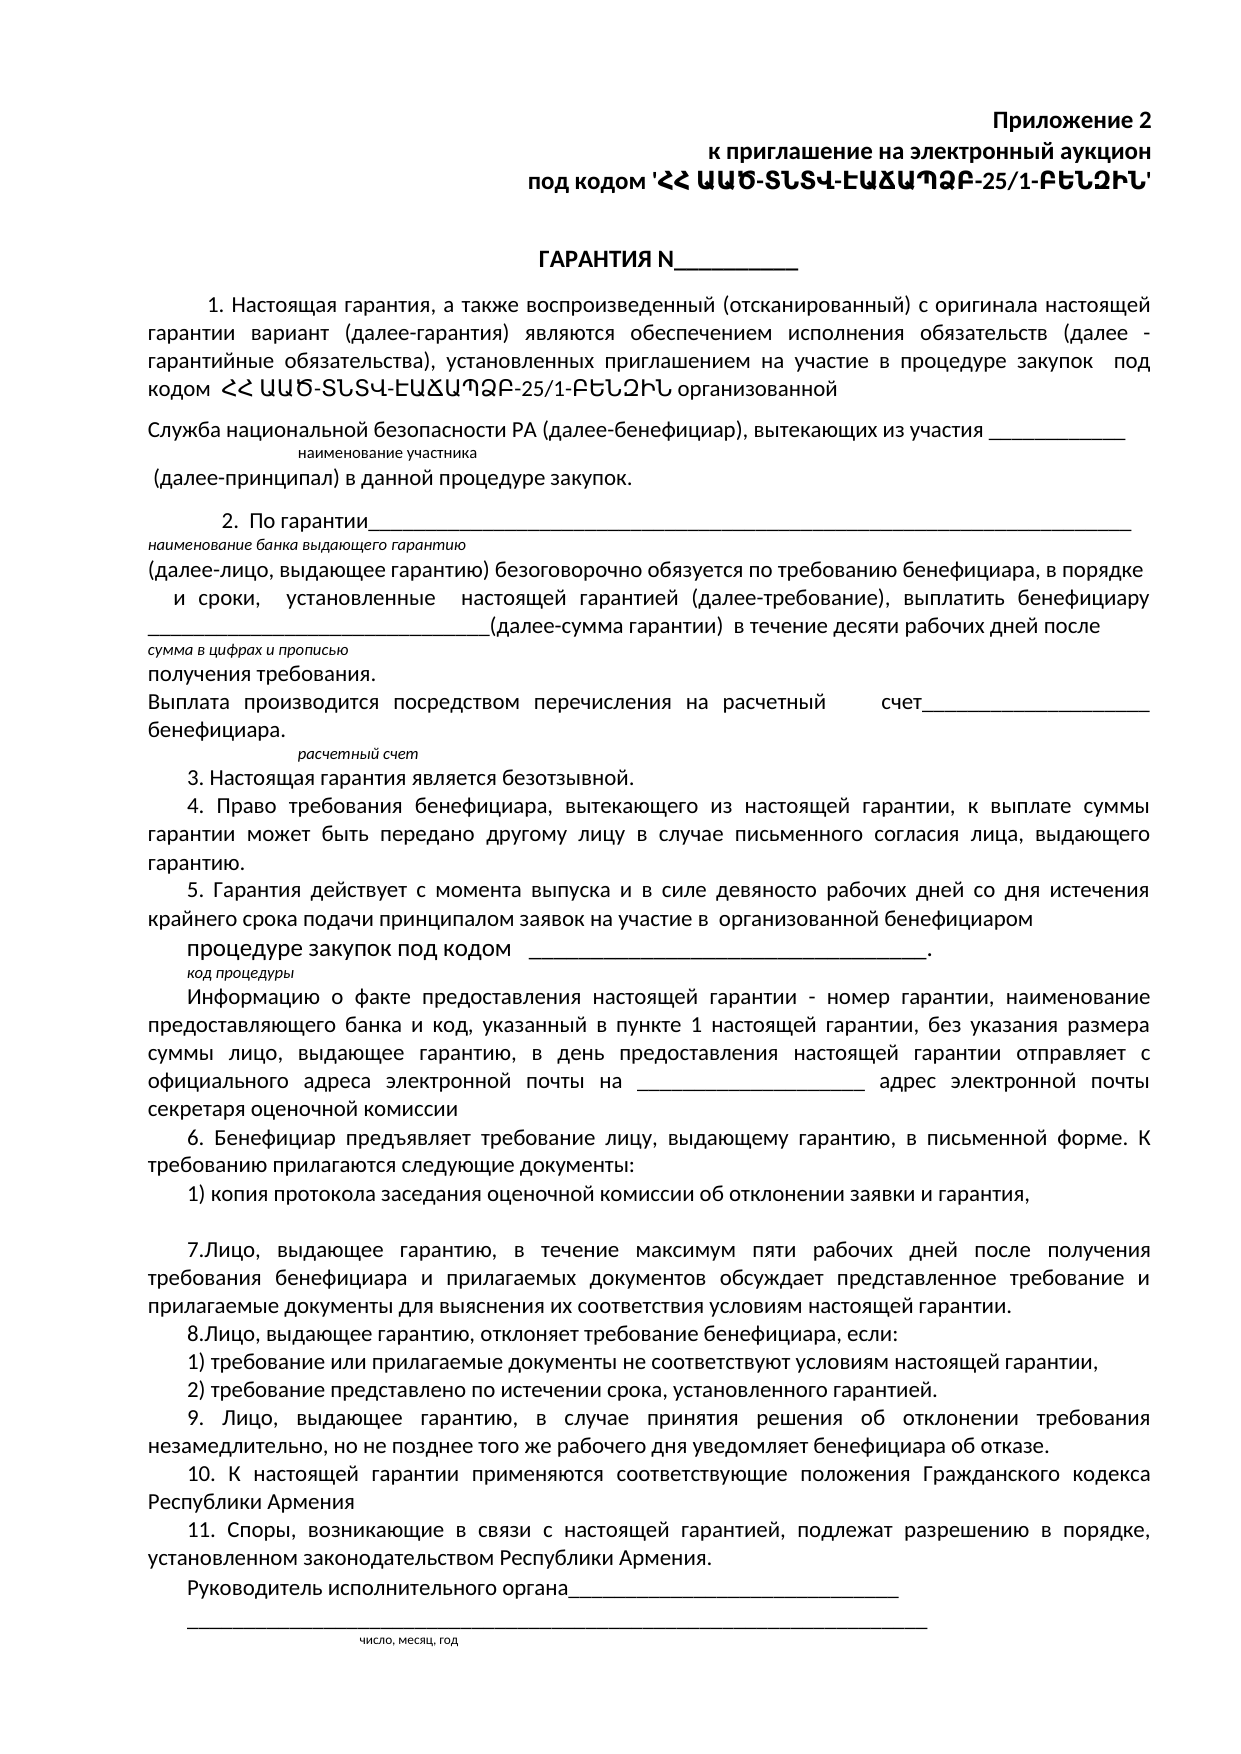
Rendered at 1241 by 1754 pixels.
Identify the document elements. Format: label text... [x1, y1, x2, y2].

text 1) требование или прилагаемые документы не соответствуют условиям настоящей гарантии, [148, 1347, 1152, 1375]
text Выплата производится посредством перечисления на расчетный счет____________________ бенефициара. [148, 687, 1152, 743]
text ГАРАНТИЯ N__________ [185, 243, 1152, 273]
text 10. К настоящей гарантии применяются соответствующие положения Гражданского кодекса Республики Армения [148, 1459, 1152, 1515]
text 7.Лицо, выдающее гарантию, в течение максимум пяти рабочих дней после получения требования бенефициара и прилагаемых документов обсуждает представленное требование и прилагаемые документы для выяснения их соответствия условиям настоящей гарантии. [148, 1235, 1152, 1319]
text 4. Право требования бенефициара, вытекающего из настоящей гарантии, к выплате суммы гарантии может быть передано другому лицу в случае письменного согласия лица, выдающего гарантию. [148, 792, 1152, 876]
text 1) копия протокола заседания оценочной комиссии об отклонении заявки и гарантия, [148, 1179, 1152, 1207]
text _________________________________________________________________ [148, 1604, 1152, 1632]
text под кодом 'ՀՀ ԱԱԾ-ՏՆՏՎ-ԷԱՃԱՊՁԲ-25/1-ԲԵՆԶԻՆ' [185, 165, 1152, 196]
text Руководитель исполнительного органа_____________________________ [148, 1573, 1152, 1601]
text и сроки, установленные настоящей гарантией (далее-требование), выплатить бенефициару ______________________________(далее-сумма гарантии) в течение десяти рабочих дней после [148, 583, 1152, 639]
text наименование банка выдающего гарантию [148, 534, 1152, 555]
text расчетный счет [148, 743, 1152, 763]
text число, месяц, год [148, 1632, 1152, 1660]
text сумма в цифрах и прописью [148, 639, 1152, 659]
text код процедуры [148, 962, 1152, 982]
text Приложение 2 [148, 104, 1152, 135]
text 8.Лицо, выдающее гарантию, отклоняет требование бенефициара, если: [148, 1319, 1152, 1347]
text Информацию о факте предоставления настоящей гарантии - номер гарантии, наименование предоставляющего банка и код, указанный в пункте 1 настоящей гарантии, без указания размера суммы лицо, выдающее гарантию, в день предоставления настоящей гарантии отправляет с официального адреса электронной почты на ____________________ адрес электронной почты секретаря оценочной комиссии [148, 982, 1152, 1123]
text 5. Гарантия действует с момента выпуска и в силе девяносто рабочих дней со дня истечения крайнего срока подачи принципалом заявок на участие в организованной бенефициаром [148, 876, 1152, 932]
text 9. Лицо, выдающее гарантию, в случае принятия решения об отклонении требования незамедлительно, но не позднее того же рабочего дня уведомляет бенефициара об отказе. [148, 1403, 1152, 1459]
text 1. Настоящая гарантия, а также воспроизведенный (отсканированный) с оригинала настоящей гарантии вариант (далее-гарантия) являются обеспечением исполнения обязательств (далее - гарантийные обязательства), установленных приглашением на участие в процедуре закупок под кодом ՀՀ ԱԱԾ-ՏՆՏՎ-ԷԱՃԱՊՁԲ-25/1-ԲԵՆԶԻՆ организованной [148, 290, 1152, 402]
text к приглашение на электронный аукцион [185, 135, 1152, 165]
text 2) требование представлено по истечении срока, установленного гарантией. [148, 1375, 1152, 1403]
text (далее-лицо, выдающее гарантию) безоговорочно обязуется по требованию бенефициара, в порядке [148, 555, 1152, 583]
text Служба национальной безопасности РА (далее-бенефициар), вытекающих из участия ____________ [148, 415, 1152, 443]
text 6. Бенефициар предъявляет требование лицу, выдающему гарантию, в письменной форме. К требованию прилагаются следующие документы: [148, 1123, 1152, 1179]
text (далее-принципал) в данной процедуре закупок. [148, 463, 1152, 491]
text 2. По гарантии___________________________________________________________________ [148, 506, 1152, 534]
text 11. Споры, возникающие в связи с настоящей гарантией, подлежат разрешению в порядке, установленном законодательством Республики Армения. [148, 1515, 1152, 1571]
text процедуре закупок под кодом ________________________________. [148, 932, 1152, 962]
text наименование участника [148, 443, 1152, 463]
text 3. Настоящая гарантия является безотзывной. [148, 763, 1152, 792]
text получения требования. [148, 659, 1152, 687]
